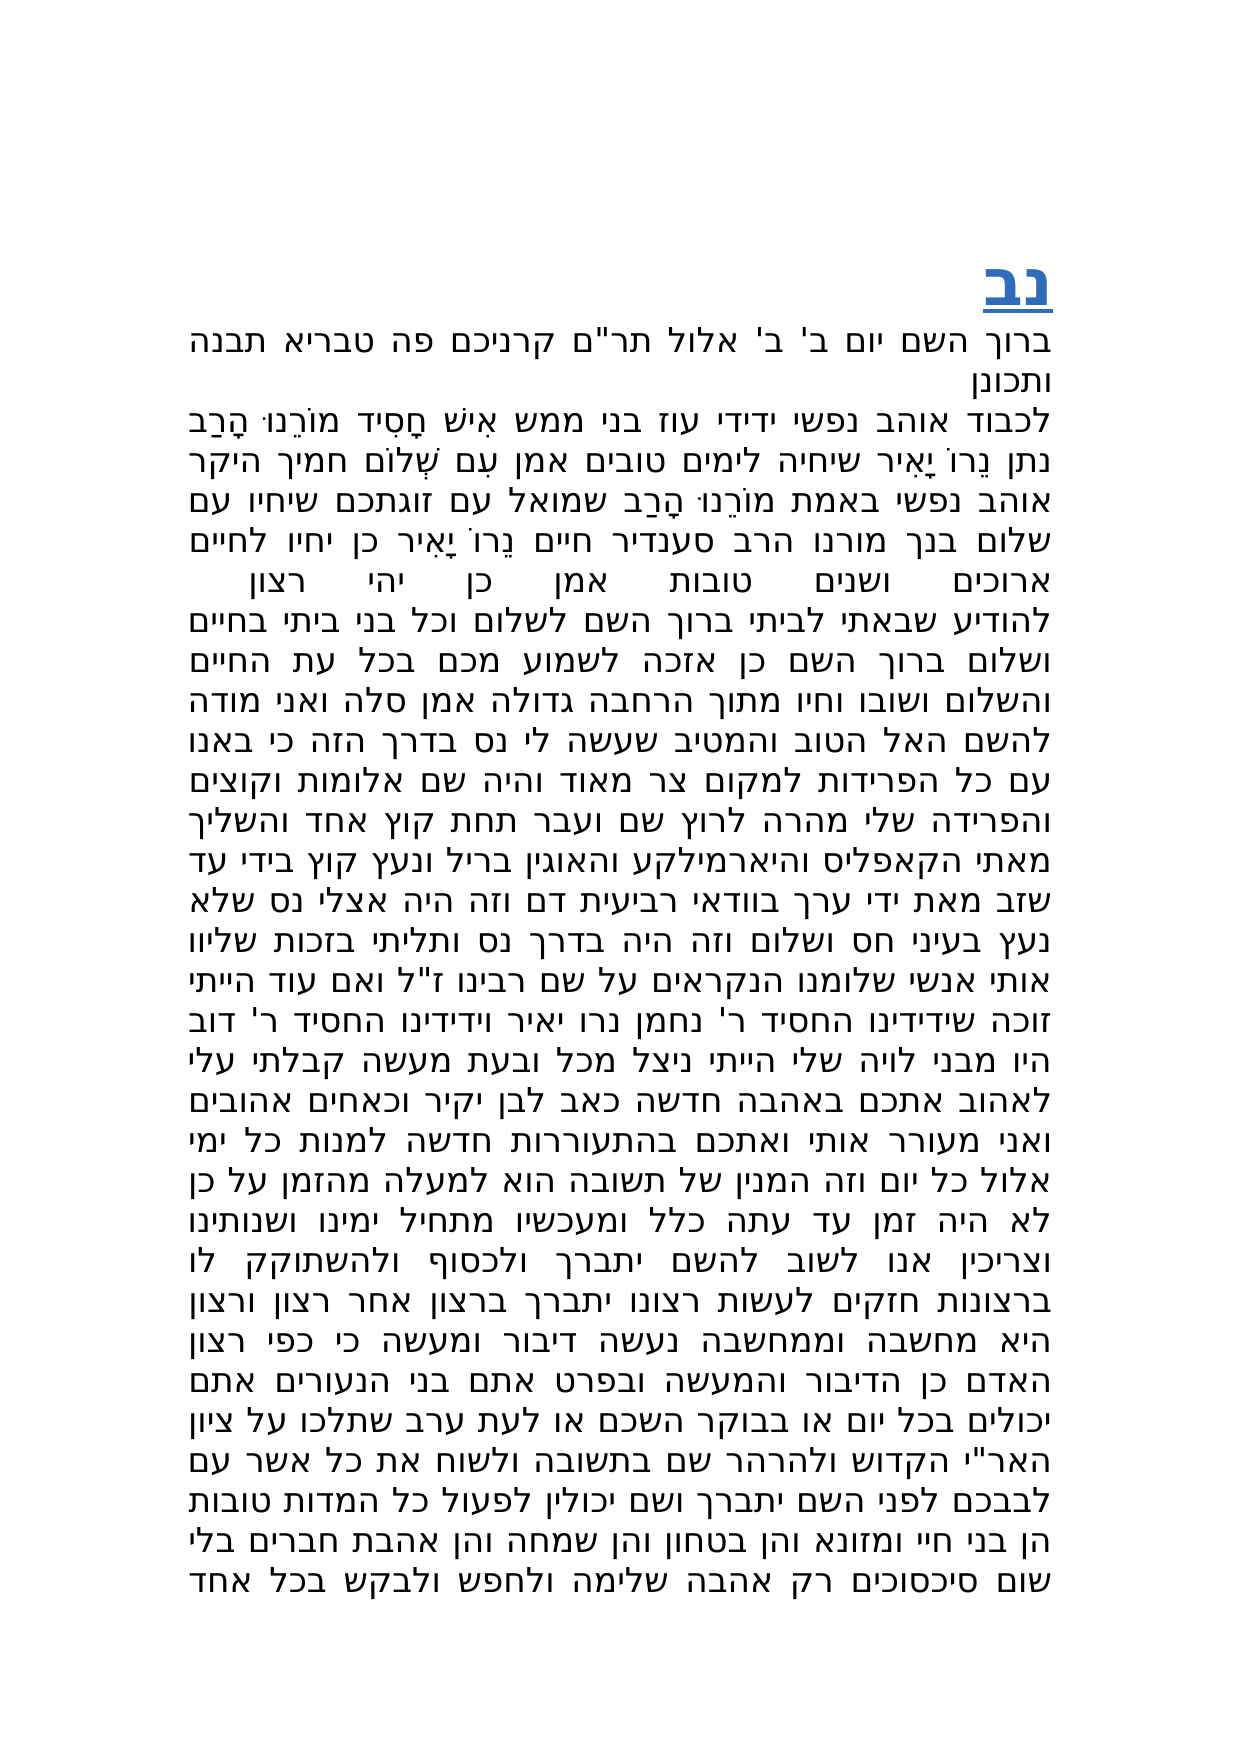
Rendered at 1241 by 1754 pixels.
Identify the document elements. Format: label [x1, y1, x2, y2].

text [187, 244, 1053, 1601]
